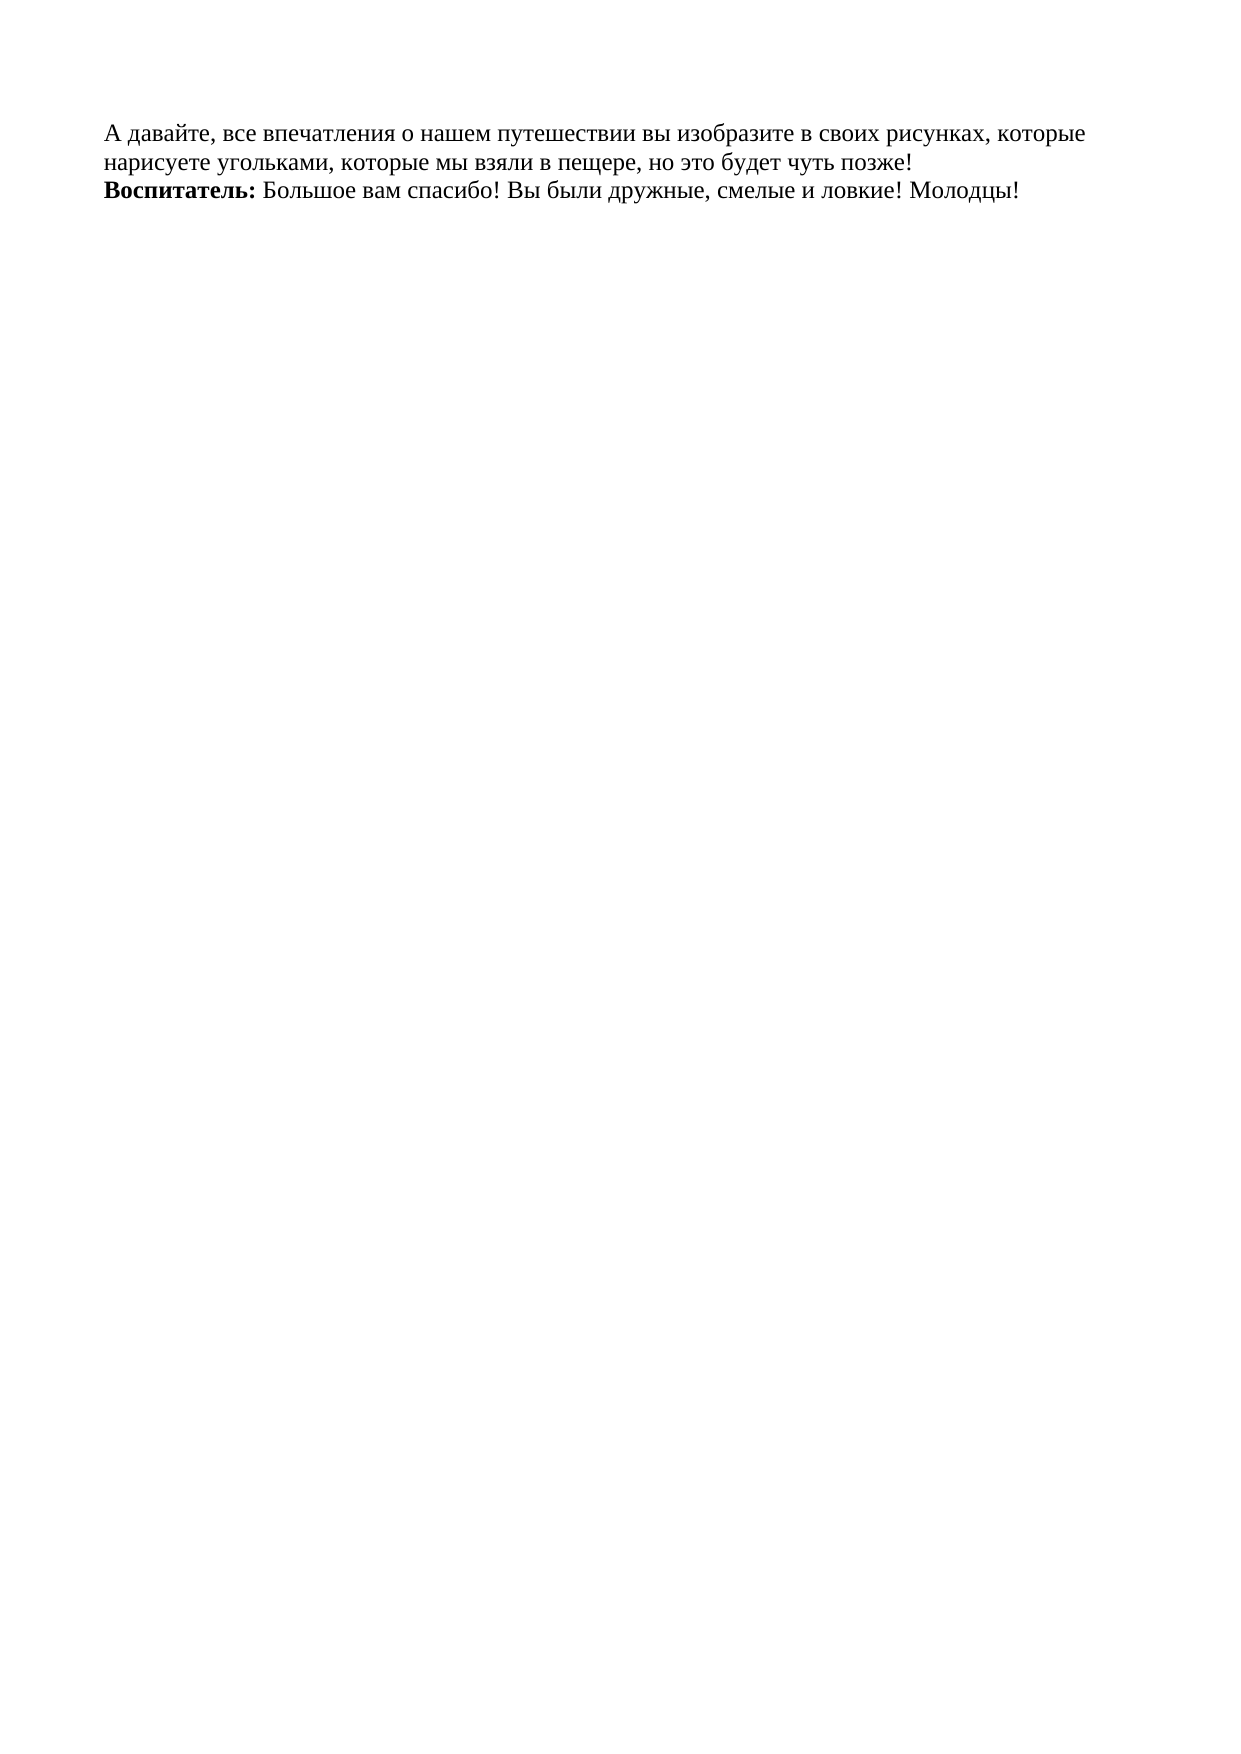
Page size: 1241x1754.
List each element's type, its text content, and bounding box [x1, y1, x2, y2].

text Воспитатель: Большое вам спасибо! Вы были дружные, смелые и ловкие! Молодцы! [103, 176, 1152, 204]
text А давайте, все впечатления о нашем путешествии вы изобразите в своих рисунках, которые нарисуете угольками, которые мы взяли в пещере, но это будет чуть позже! [103, 118, 1152, 176]
